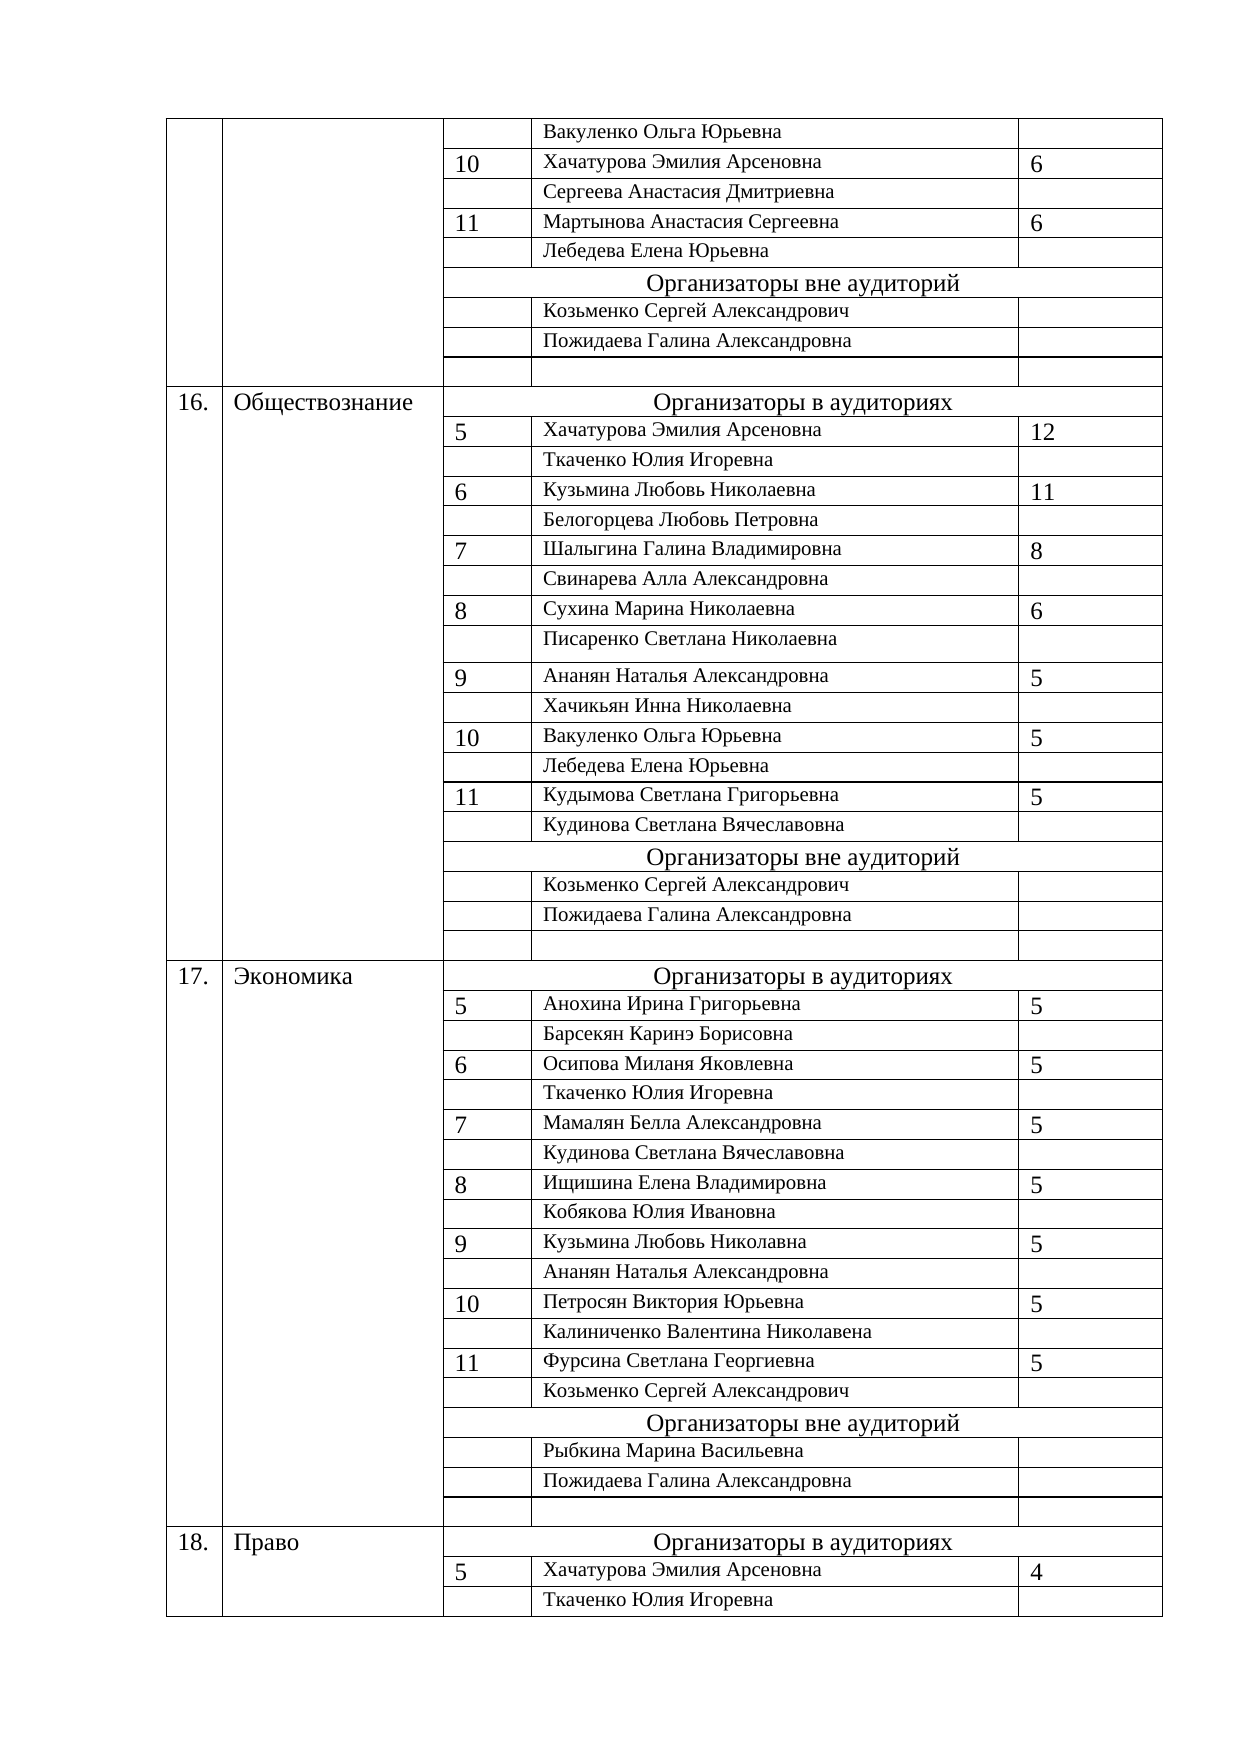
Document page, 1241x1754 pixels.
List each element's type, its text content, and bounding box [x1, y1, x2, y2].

table_cell [444, 238, 531, 267]
table_cell 7 [444, 1110, 531, 1139]
table_cell 10 [444, 1289, 531, 1318]
table_cell Ананян Наталья Александровна [532, 1259, 1018, 1288]
table_cell [1019, 931, 1162, 960]
table_cell [444, 1200, 531, 1228]
table_cell [444, 1438, 531, 1467]
table_cell [1019, 1587, 1162, 1616]
table_cell [1019, 693, 1162, 722]
table_cell Хачатурова Эмилия Арсеновна [532, 149, 1018, 178]
table_cell [444, 1140, 531, 1169]
table_cell [1019, 1080, 1162, 1109]
table_cell 12 [1019, 417, 1162, 446]
table_cell [444, 328, 531, 356]
table_cell 8 [1019, 536, 1162, 565]
table_cell [1019, 1378, 1162, 1407]
table_cell Пожидаева Галина Александровна [532, 1468, 1018, 1496]
table_cell [444, 1319, 531, 1347]
table_cell 5 [1019, 783, 1162, 811]
table_cell Хачикьян Инна Николаевна [532, 693, 1018, 722]
table_cell 8 [444, 596, 531, 624]
table_cell [444, 119, 531, 148]
table_cell [1019, 238, 1162, 267]
table_cell 11 [444, 783, 531, 811]
table_cell [444, 872, 531, 901]
table_cell 9 [444, 1229, 531, 1258]
table_cell 7 [444, 536, 531, 565]
table_cell Мамалян Белла Александровна [532, 1110, 1018, 1139]
table_cell Хачатурова Эмилия Арсеновна [532, 417, 1018, 446]
table_cell [444, 1587, 531, 1616]
table_cell Ткаченко Юлия Игоревна [532, 1080, 1018, 1109]
table_cell Козьменко Сергей Александрович [532, 298, 1018, 327]
table_cell [1019, 298, 1162, 327]
table_cell 5 [1019, 1110, 1162, 1139]
table_cell Организаторы в аудиториях [444, 387, 1162, 416]
table_cell Белогорцева Любовь Петровна [532, 506, 1018, 535]
table_cell Свинарева Алла Александровна [532, 566, 1018, 595]
table_cell Кобякова Юлия Ивановна [532, 1200, 1018, 1228]
table_cell 18. [167, 1527, 222, 1616]
table_cell 16. [167, 387, 222, 960]
table_cell Кудымова Светлана Григорьевна [532, 783, 1018, 811]
table_cell [1019, 1200, 1162, 1228]
table_cell Лебедева Елена Юрьевна [532, 753, 1018, 781]
table_cell 6 [444, 1051, 531, 1079]
table_cell Анохина Ирина Григорьевна [532, 991, 1018, 1020]
table_cell [1019, 1259, 1162, 1288]
table_cell 11 [1019, 477, 1162, 505]
table_cell 6 [1019, 596, 1162, 624]
table_cell Осипова Миланя Яковлевна [532, 1051, 1018, 1079]
table_cell Барсекян Каринэ Борисовна [532, 1021, 1018, 1049]
table_cell Калиниченко Валентина Николавена [532, 1319, 1018, 1347]
table_cell 11 [444, 1349, 531, 1377]
table_cell 10 [444, 149, 531, 178]
table_cell [444, 1468, 531, 1496]
table_cell [1019, 447, 1162, 476]
table_cell Писаренко Светлана Николаевна [532, 626, 1018, 662]
table_cell Мартынова Анастасия Сергеевна [532, 209, 1018, 237]
table_cell Пожидаева Галина Александровна [532, 328, 1018, 356]
table_cell 8 [444, 1170, 531, 1198]
table_cell [444, 179, 531, 207]
table_cell [444, 812, 531, 841]
table_cell 5 [444, 991, 531, 1020]
table_cell 5 [1019, 1349, 1162, 1377]
table_cell Кудинова Светлана Вячеславовна [532, 812, 1018, 841]
table_cell [444, 1378, 531, 1407]
table_cell [1019, 626, 1162, 662]
table_cell Право [223, 1527, 443, 1616]
table_cell Организаторы вне аудиторий [444, 268, 1162, 297]
table_cell [1019, 328, 1162, 356]
table_cell Организаторы в аудиториях [444, 1527, 1162, 1556]
table_cell [1019, 812, 1162, 841]
table_cell [1019, 119, 1162, 148]
table_cell Фурсина Светлана Георгиевна [532, 1349, 1018, 1377]
table_cell [1019, 358, 1162, 386]
table_cell Кудинова Светлана Вячеславовна [532, 1140, 1018, 1169]
table_cell [444, 566, 531, 595]
table_cell Кузьмина Любовь Николавна [532, 1229, 1018, 1258]
table_cell [1019, 872, 1162, 901]
table_cell Обществознание [223, 387, 443, 960]
table_cell 5 [1019, 1170, 1162, 1198]
table_cell 6 [1019, 209, 1162, 237]
table_cell [444, 1498, 531, 1526]
table_cell [1019, 566, 1162, 595]
table_cell [444, 358, 531, 386]
table_cell [444, 626, 531, 662]
table_cell Вакуленко Ольга Юрьевна [532, 119, 1018, 148]
table_cell Ткаченко Юлия Игоревна [532, 447, 1018, 476]
table_cell [1019, 1498, 1162, 1526]
table_cell [1019, 1319, 1162, 1347]
table_cell Хачатурова Эмилия Арсеновна [532, 1557, 1018, 1586]
table_cell Сергеева Анастасия Дмитриевна [532, 179, 1018, 207]
table_cell [444, 298, 531, 327]
table_cell 5 [1019, 663, 1162, 692]
table_cell 5 [1019, 1289, 1162, 1318]
table_cell [444, 447, 531, 476]
table_cell [444, 693, 531, 722]
table_cell Организаторы вне аудиторий [444, 1408, 1162, 1437]
table_cell 5 [444, 1557, 531, 1586]
table_cell Вакуленко Ольга Юрьевна [532, 723, 1018, 752]
table_cell Козьменко Сергей Александрович [532, 1378, 1018, 1407]
table_cell [444, 1021, 531, 1049]
table_cell [444, 931, 531, 960]
table_cell [444, 902, 531, 930]
table_cell [444, 1259, 531, 1288]
table_cell [1019, 1468, 1162, 1496]
table_cell [532, 931, 1018, 960]
table_cell 6 [1019, 149, 1162, 178]
table_cell Организаторы вне аудиторий [444, 842, 1162, 871]
table_cell [444, 1080, 531, 1109]
table_cell 5 [444, 417, 531, 446]
table_cell 5 [1019, 723, 1162, 752]
table_cell Ткаченко Юлия Игоревна [532, 1587, 1018, 1616]
table_cell [1019, 506, 1162, 535]
table_cell Организаторы в аудиториях [444, 961, 1162, 990]
table_cell [1019, 179, 1162, 207]
table_cell Лебедева Елена Юрьевна [532, 238, 1018, 267]
table_cell 9 [444, 663, 531, 692]
table_cell Козьменко Сергей Александрович [532, 872, 1018, 901]
table_cell [532, 1498, 1018, 1526]
table_cell 5 [1019, 1051, 1162, 1079]
table_cell Рыбкина Марина Васильевна [532, 1438, 1018, 1467]
table_cell Ищишина Елена Владимировна [532, 1170, 1018, 1198]
table_cell 5 [1019, 991, 1162, 1020]
table_cell 17. [167, 961, 222, 1526]
table_cell 6 [444, 477, 531, 505]
table_cell Пожидаева Галина Александровна [532, 902, 1018, 930]
table_cell [1019, 753, 1162, 781]
table_cell 10 [444, 723, 531, 752]
table_cell 11 [444, 209, 531, 237]
table_cell Кузьмина Любовь Николаевна [532, 477, 1018, 505]
table_cell [1019, 902, 1162, 930]
table_cell Ананян Наталья Александровна [532, 663, 1018, 692]
table_cell Экономика [223, 961, 443, 1526]
table_cell 4 [1019, 1557, 1162, 1586]
table_cell [444, 506, 531, 535]
table_cell [1019, 1140, 1162, 1169]
table_cell Шалыгина Галина Владимировна [532, 536, 1018, 565]
table_cell [1019, 1021, 1162, 1049]
table_cell [1019, 1438, 1162, 1467]
table_cell Петросян Виктория Юрьевна [532, 1289, 1018, 1318]
table_cell 5 [1019, 1229, 1162, 1258]
table_cell Сухина Марина Николаевна [532, 596, 1018, 624]
table_cell [444, 753, 531, 781]
table_cell [532, 358, 1018, 386]
